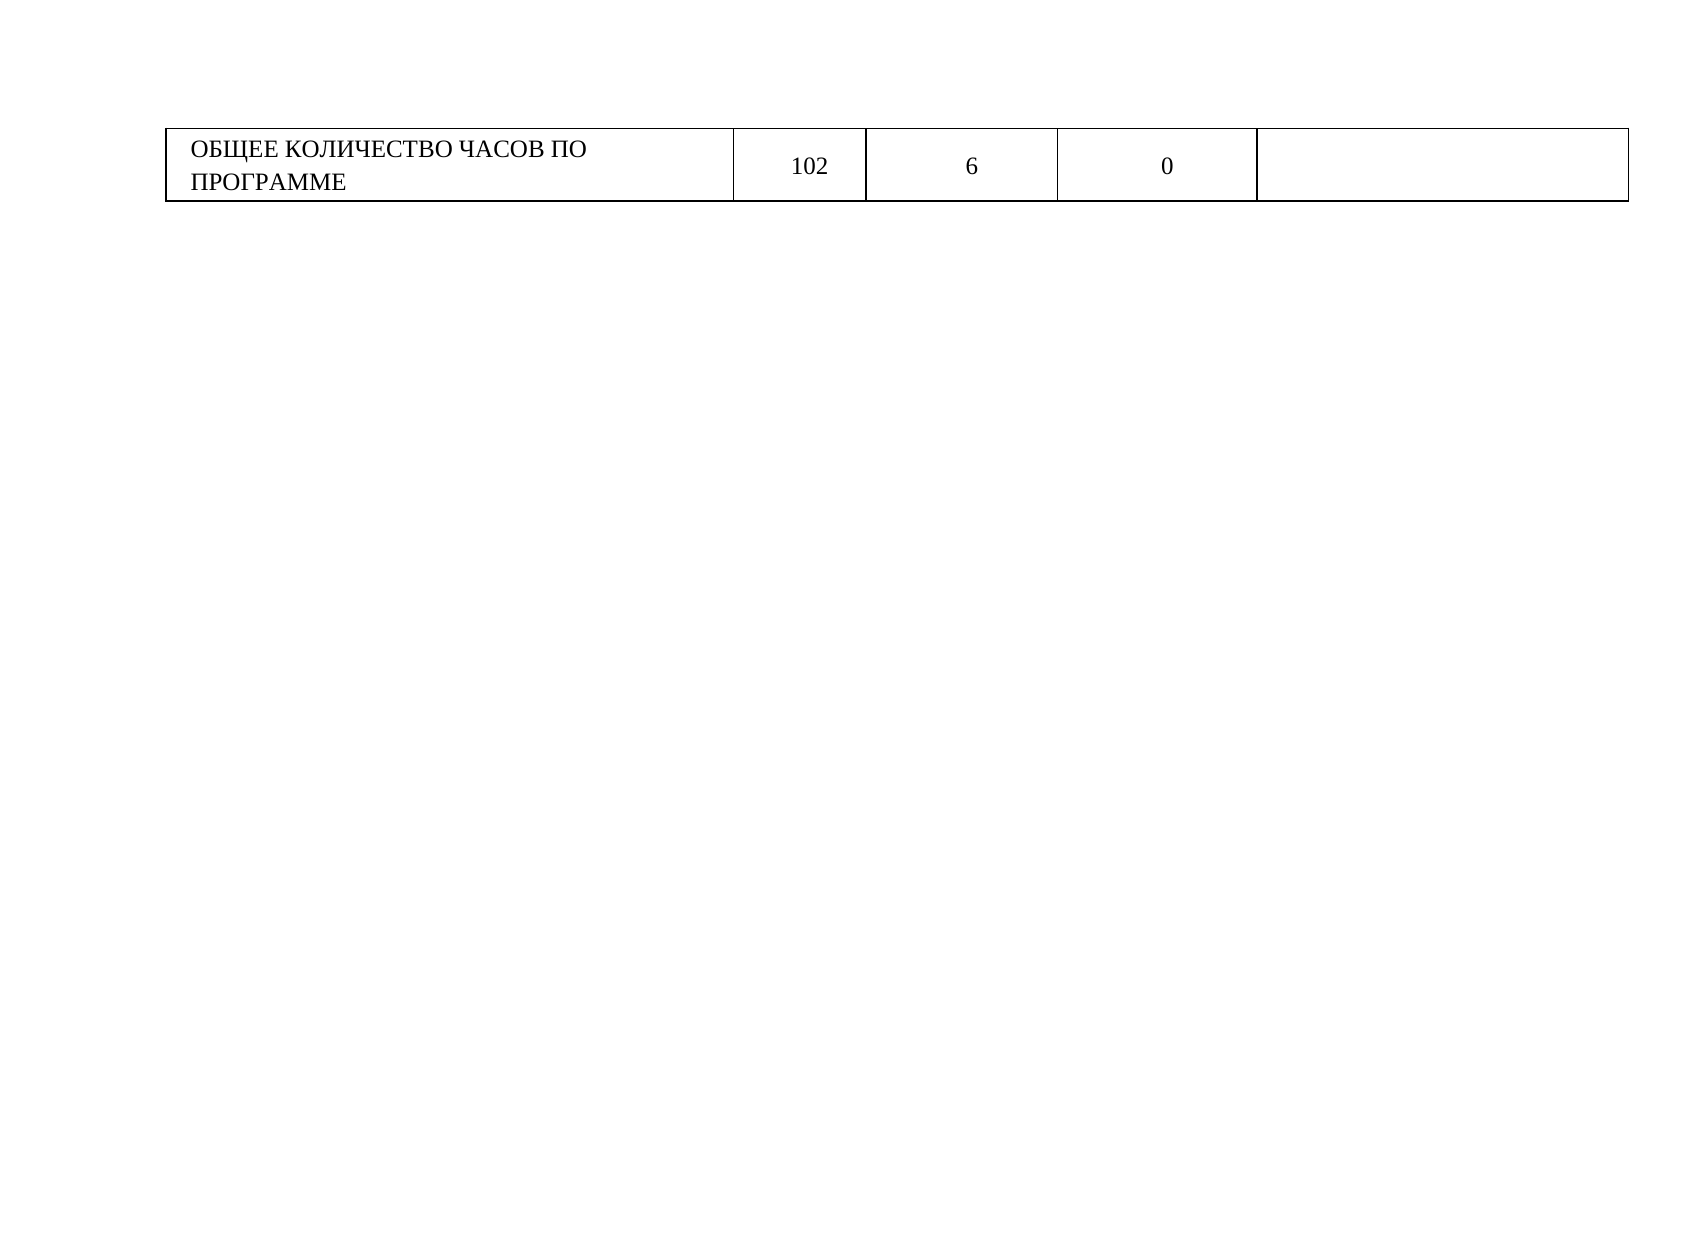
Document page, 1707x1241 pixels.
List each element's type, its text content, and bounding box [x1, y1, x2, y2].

table_cell ОБЩЕЕ КОЛИЧЕСТВО ЧАСОВ ПО ПРОГРАММЕ [167, 129, 733, 200]
table_cell 102 [734, 129, 865, 200]
table_cell [1258, 129, 1628, 200]
table_cell 6 [867, 129, 1057, 200]
table_cell 0 [1058, 129, 1256, 200]
